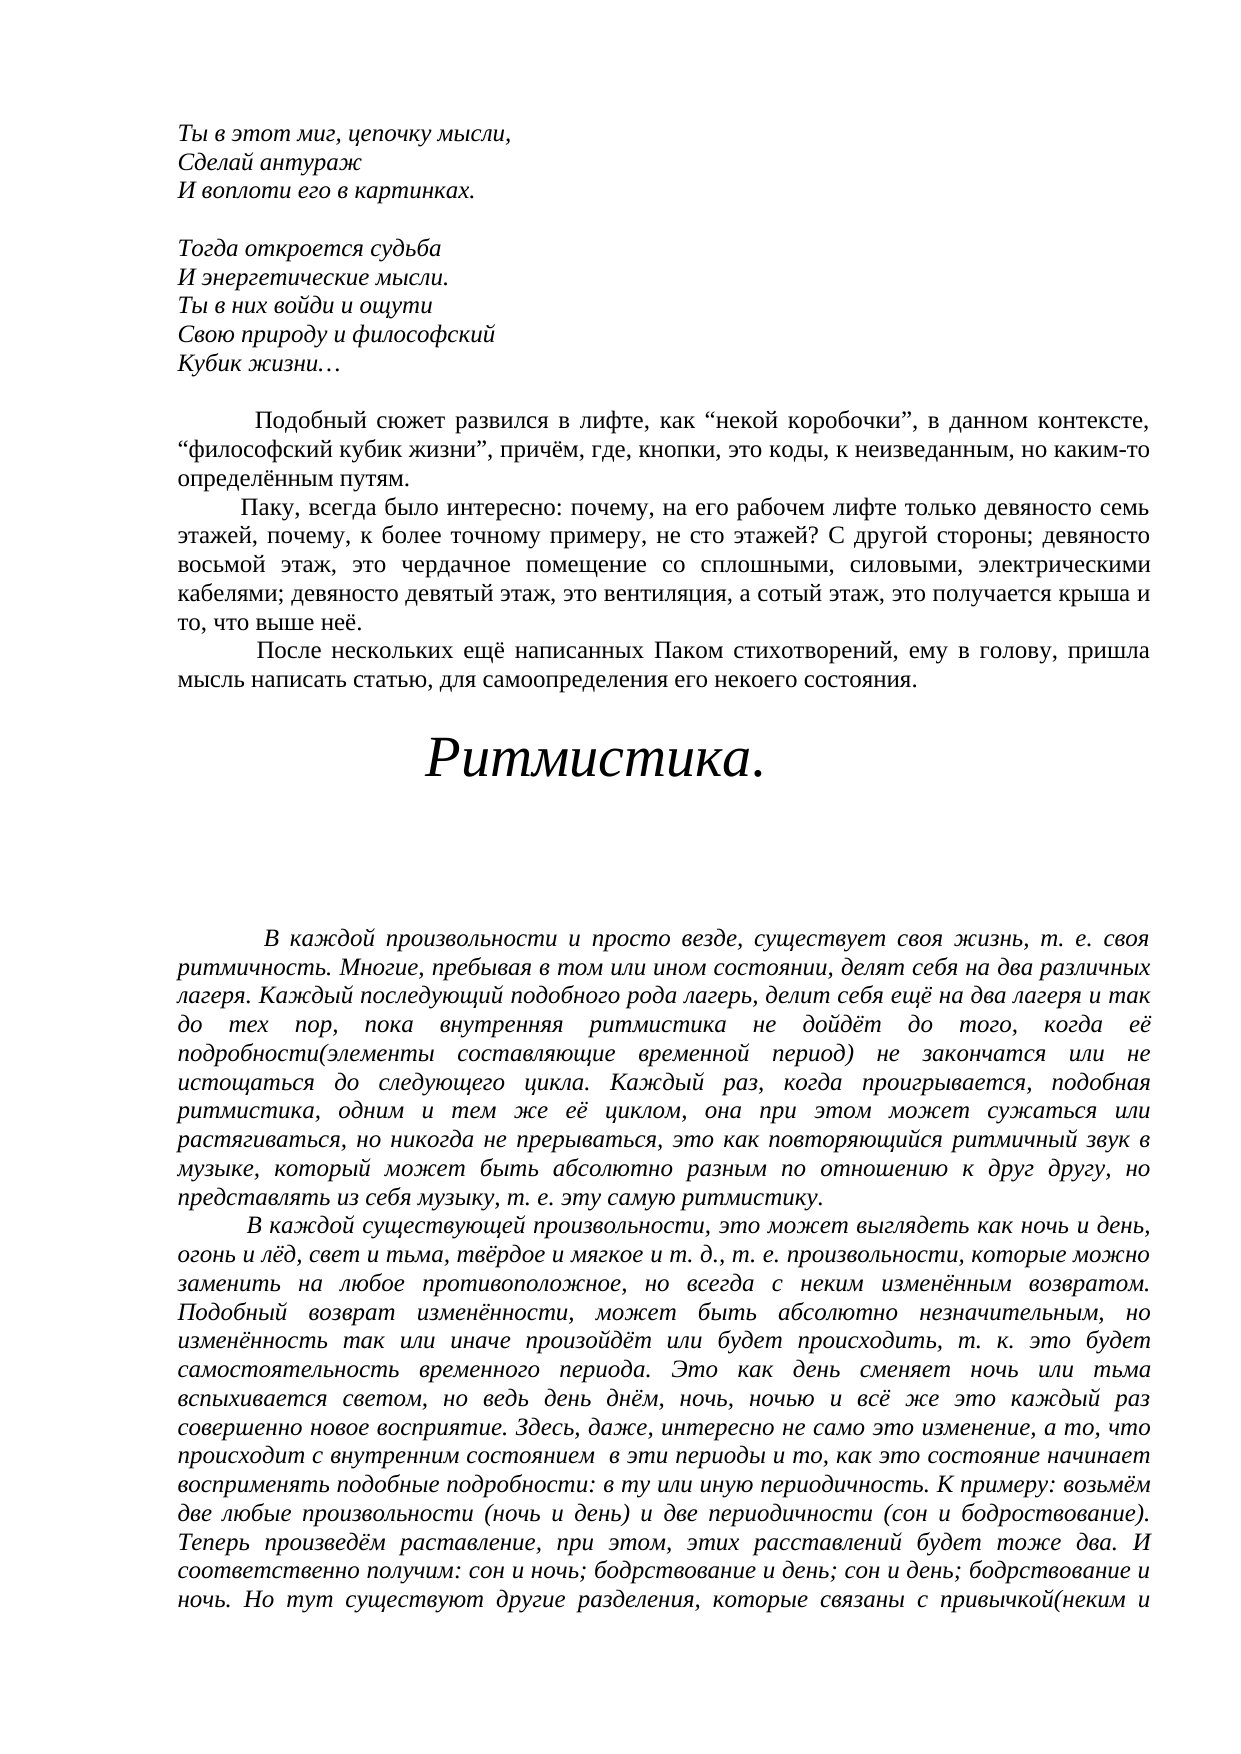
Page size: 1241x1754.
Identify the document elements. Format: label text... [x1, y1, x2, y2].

text И энергетические мысли. [177, 262, 1152, 291]
text Тогда откроется судьба [177, 233, 1152, 262]
text Ты в них войди и ощути [177, 291, 1152, 319]
text После нескольких ещё написанных Паком стихотворений, ему в голову, пришла мысль написать статью, для самоопределения его некоего состояния. [177, 636, 1152, 693]
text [177, 1211, 1152, 1613]
text Подобный сюжет развился в лифте, как “некой коробочки”, в данном контексте, “философский кубик жизни”, причём, где, кнопки, это коды, к неизведанным, но каким-то определённым путям. [177, 406, 1152, 492]
text Сделай антураж [177, 147, 1152, 176]
text Паку, всегда было интересно: почему, на его рабочем лифте только девяносто семь этажей, почему, к более точному примеру, не сто этажей? С другой стороны; девяносто восьмой этаж, это чердачное помещение со сплошными, силовыми, электрическими кабелями; девяносто девятый этаж, это вентиляция, а сотый этаж, это получается крыша и то, что выше неё. [177, 492, 1152, 636]
text В каждой произвольности и просто везде, существует своя жизнь, т. е. своя ритмичность. Многие, пребывая в том или ином состоянии, делят себя на два различных лагеря. Каждый последующий подобного рода лагерь, делит себя ещё на два лагеря и так до тех пор, пока внутренняя ритмистика не дойдёт до того, когда её подробности(элементы составляющие временной период) не закончатся или не истощаться до следующего цикла. Каждый раз, когда проигрывается, подобная ритмистика, одним и тем же её циклом, она при этом может сужаться или растягиваться, но никогда не прерываться, это как повторяющийся ритмичный звук в музыке, который может быть абсолютно разным по отношению к друг другу, но представлять из себя музыку, т. е. эту самую ритмистику. [177, 923, 1152, 1211]
text И воплоти его в картинках. [177, 176, 1152, 204]
text Ритмистика. [177, 722, 1152, 789]
text Кубик жизни… [177, 348, 1152, 377]
text Свою природу и философский [177, 319, 1152, 348]
text Ты в этот миг, цепочку мысли, [177, 118, 1152, 147]
